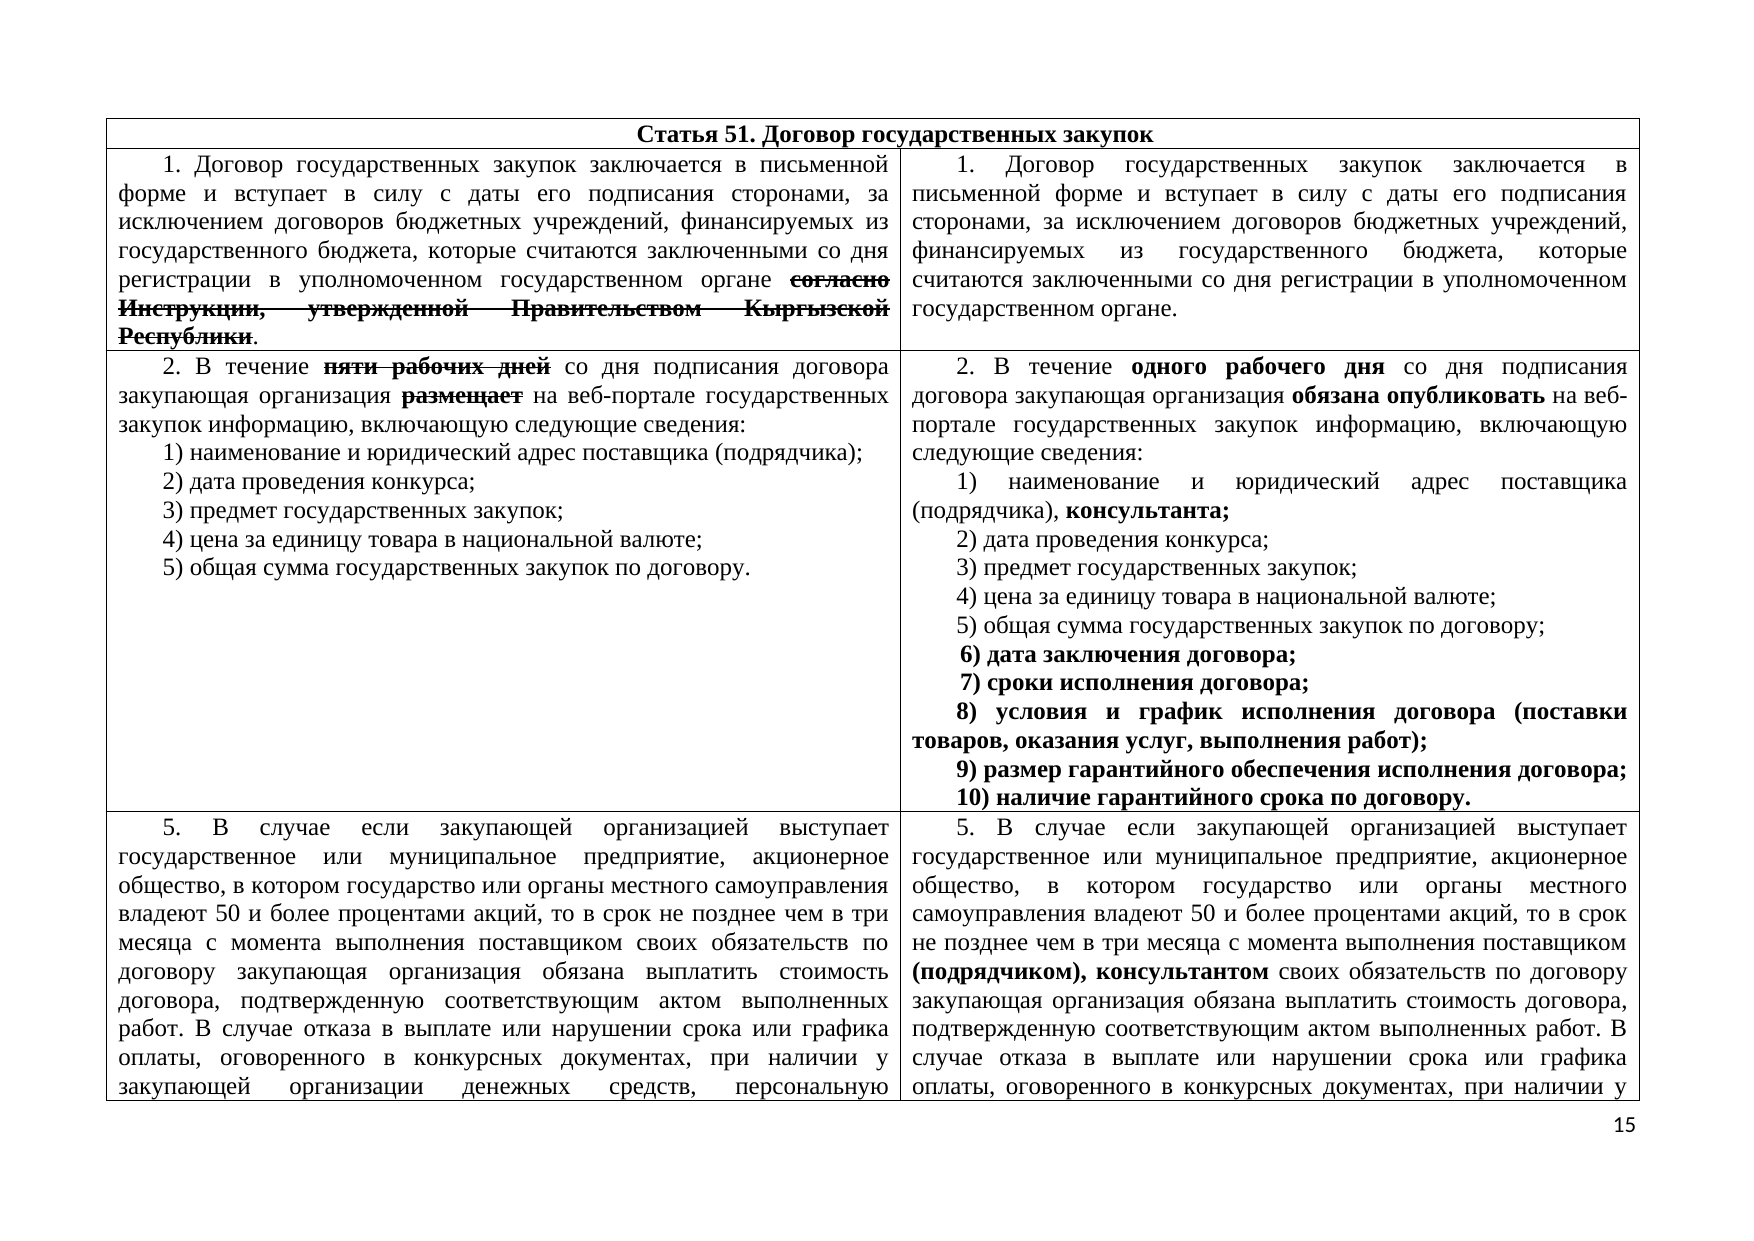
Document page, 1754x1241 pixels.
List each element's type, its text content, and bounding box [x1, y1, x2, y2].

table_cell 1. Договор государственных закупок заключается в письменной форме и вступает в силу с даты его подписания сторонами, за исключением договоров бюджетных учреждений, финансируемых из государственного бюджета, которые считаются заключенными со дня регистрации в уполномоченном государственном органе. [901, 149, 1639, 350]
table_cell 1. Договор государственных закупок заключается в письменной форме и вступает в силу с даты его подписания сторонами, за исключением договоров бюджетных учреждений, финансируемых из государственного бюджета, которые считаются заключенными со дня регистрации в уполномоченном государственном органе согласно Инструкции, утвержденной Правительством Кыргызской Республики. [107, 149, 900, 350]
table_cell 2. В течение пяти рабочих дней со дня подписания договора закупающая организация размещает на веб-портале государственных закупок информацию, включающую следующие сведения: 1) наименование и юридический адрес поставщика (подрядчика); 2) дата проведения конкурса; 3) предмет государственных закупок; 4) цена за единицу товара в национальной валюте; 5) общая сумма государственных закупок по договору. [107, 351, 900, 811]
table_cell Статья 51. Договор государственных закупок [107, 119, 1639, 148]
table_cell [901, 812, 1639, 1100]
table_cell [107, 812, 900, 1100]
table_cell 2. В течение одного рабочего дня со дня подписания договора закупающая организация обязана опубликовать на веб-портале государственных закупок информацию, включающую следующие сведения: 1) наименование и юридический адрес поставщика (подрядчика), консультанта; 2) дата проведения конкурса; 3) предмет государственных закупок; 4) цена за единицу товара в национальной валюте; 5) общая сумма государственных закупок по договору; 6) дата заключения договора; 7) сроки исполнения договора; 8) условия и график исполнения договора (поставки товаров, оказания услуг, выполнения работ); 9) размер гарантийного обеспечения исполнения договора; 10) наличие гарантийного срока по договору. [901, 351, 1639, 811]
